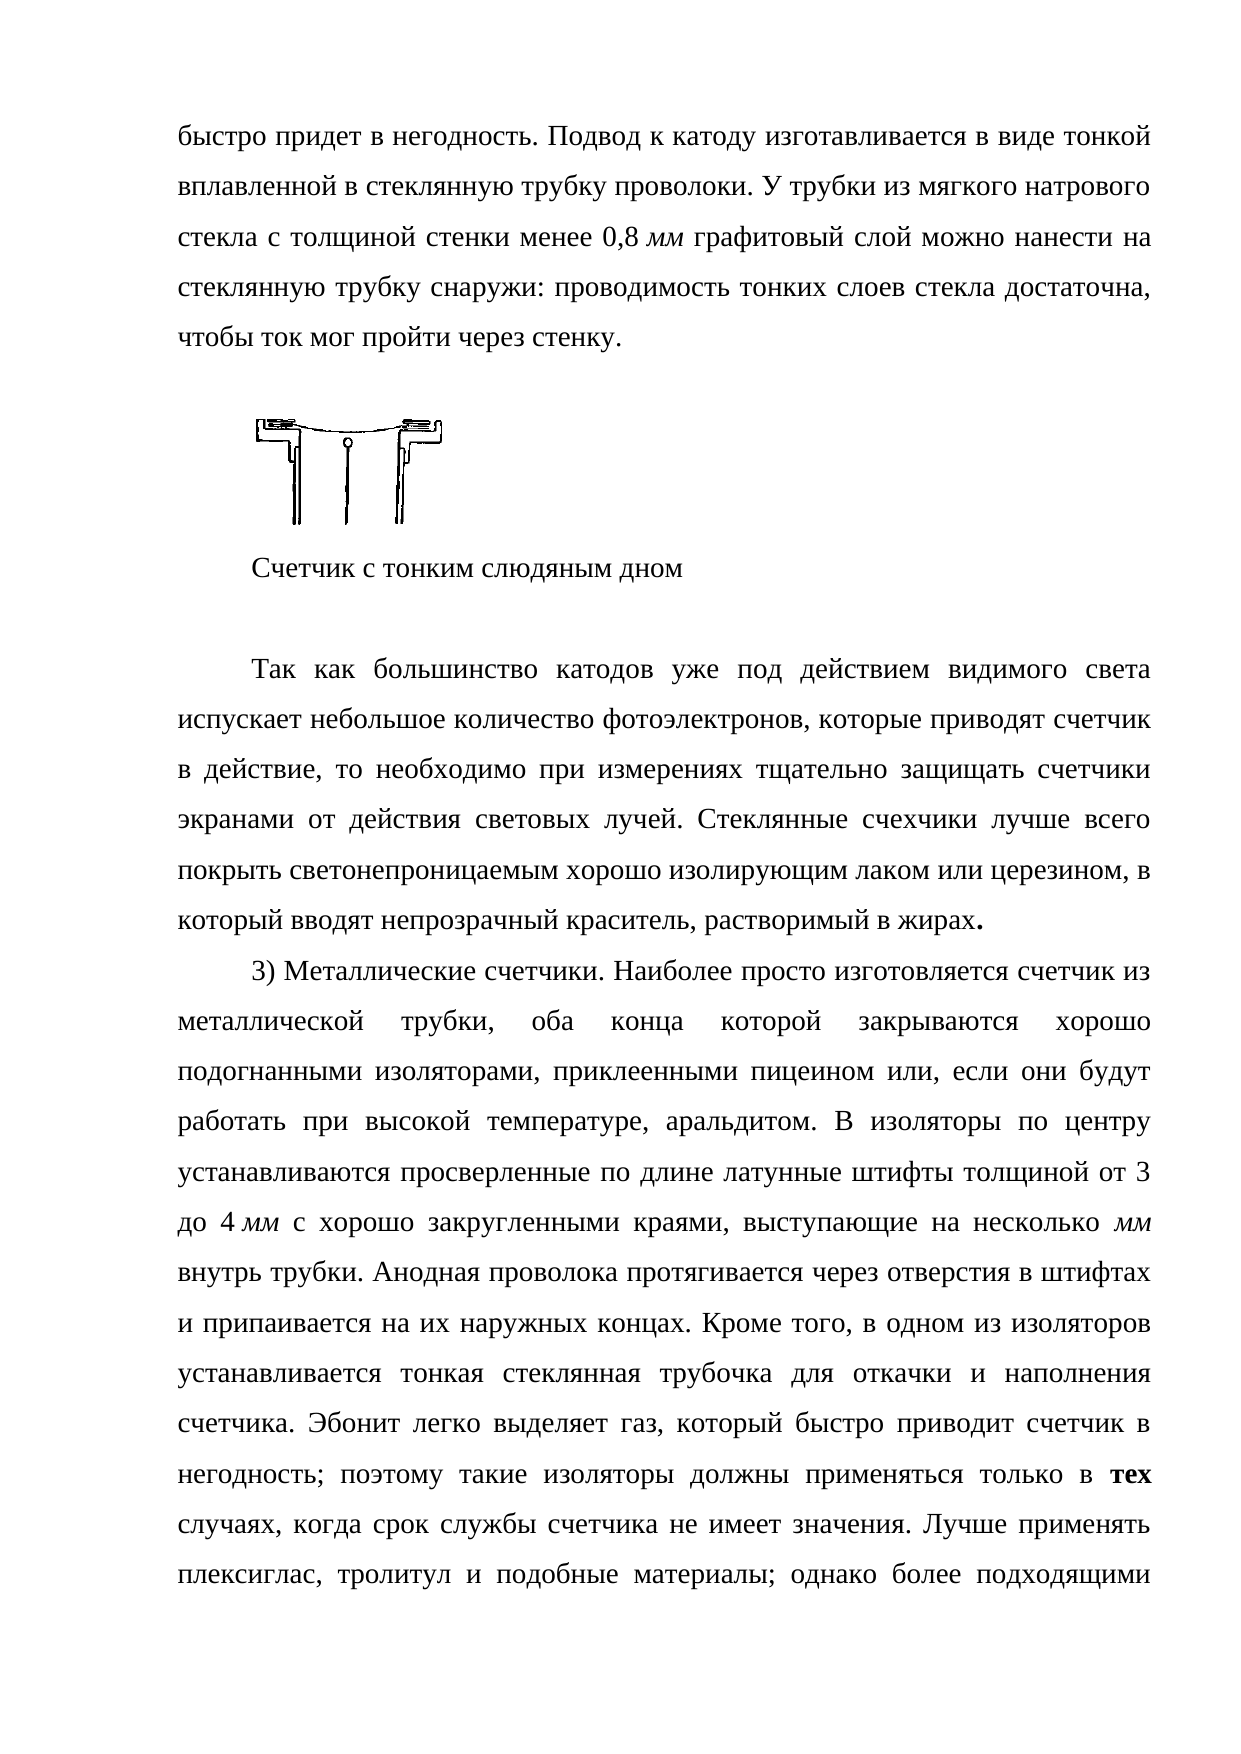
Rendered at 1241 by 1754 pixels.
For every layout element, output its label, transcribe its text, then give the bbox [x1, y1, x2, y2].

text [177, 118, 1152, 353]
text Так как большинство катодов уже под действием видимого света испускает небольшое количество фотоэлектронов, которые приводят счетчик в действие, то необходимо при измерениях тщательно защищать счетчики экранами от действия световых лучей. Стеклянные счехчики лучше всего покрыть светонепроницаемым хорошо изолирующим лаком или церезином, в который вводят непрозрачный краситель, растворимый в жирах. [177, 651, 1152, 936]
picture [251, 419, 442, 536]
text Счетчик с тонким слюдяным дном [177, 550, 1152, 584]
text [177, 953, 1152, 1590]
